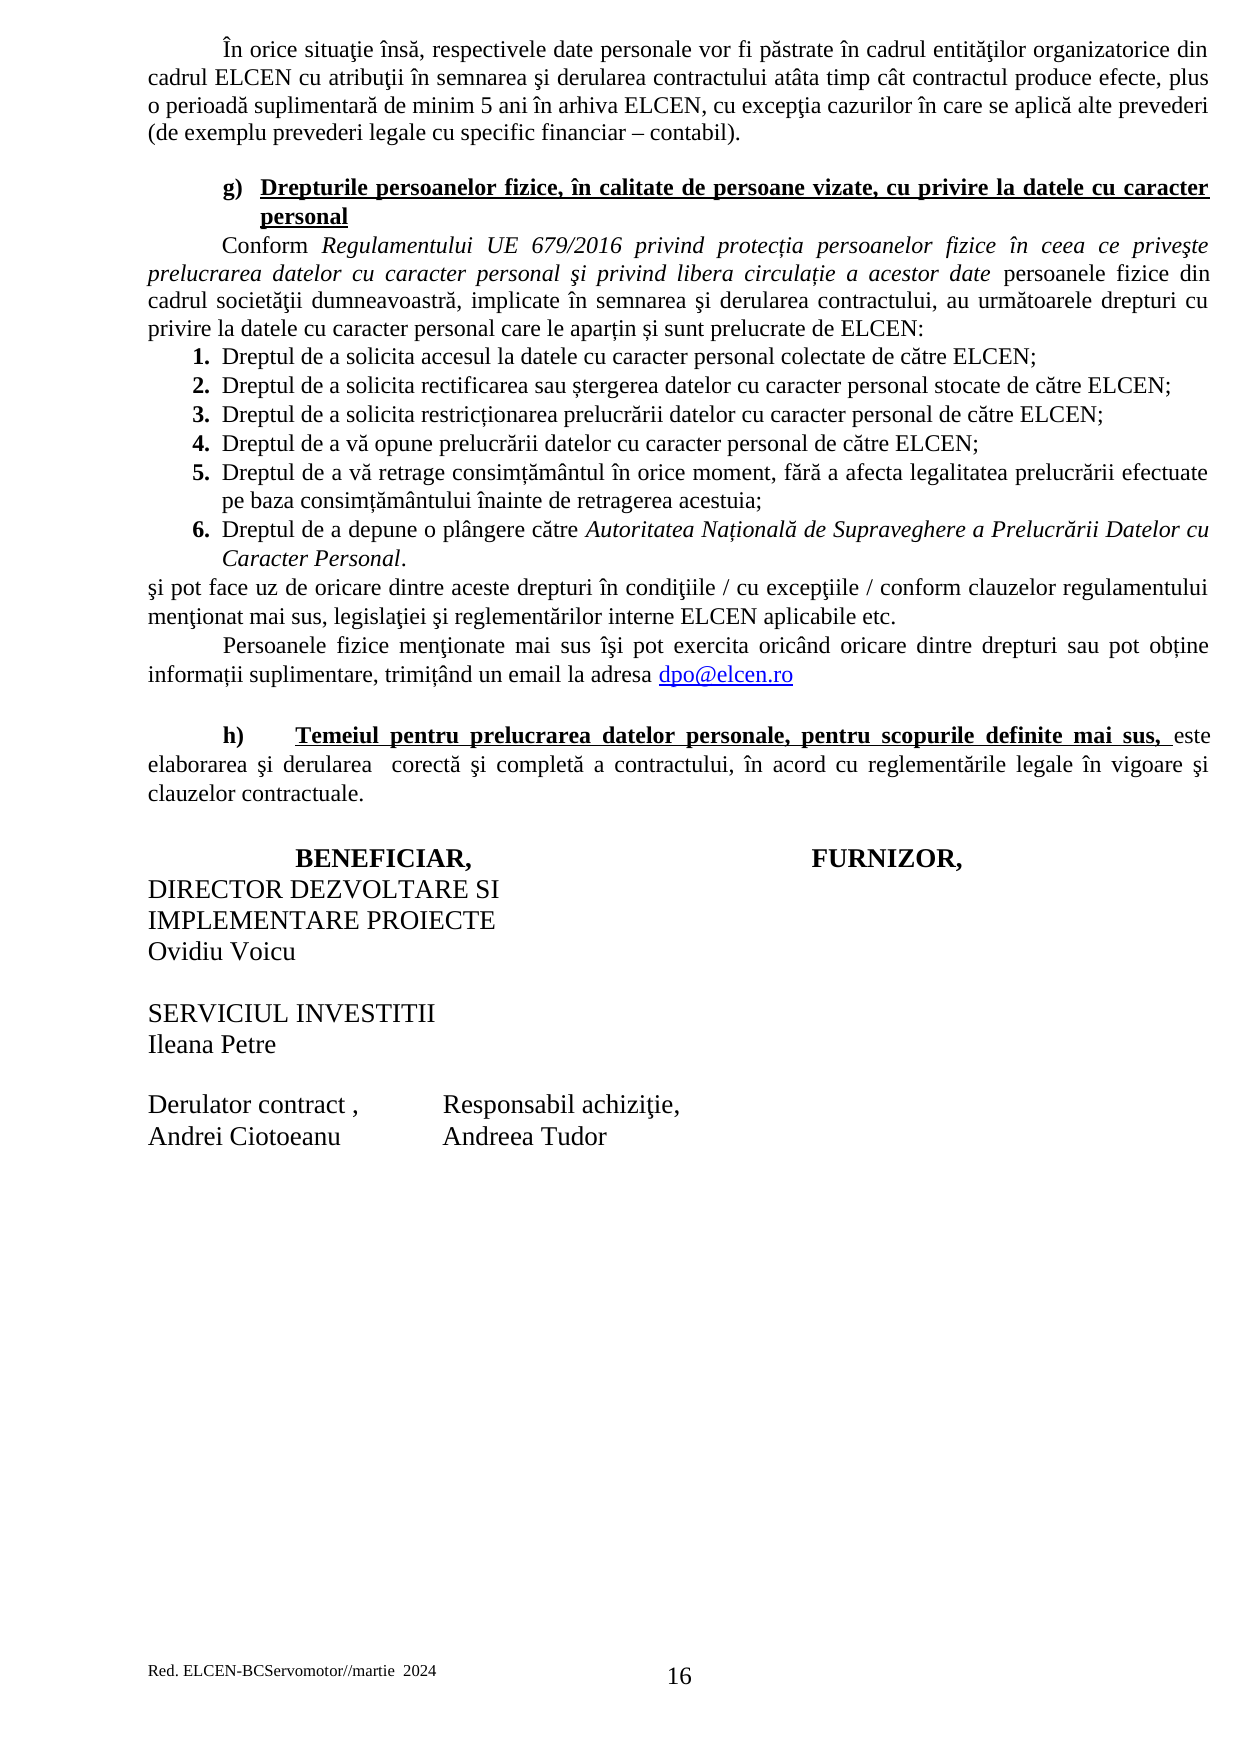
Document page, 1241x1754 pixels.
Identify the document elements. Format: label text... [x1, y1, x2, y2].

text Conform Regulamentului UE 679/2016 privind protecția persoanelor fizice în ceea ce priveşte prelucrarea datelor cu caracter personal şi privind libera circulație a acestor date persoanele fizice din cadrul societăţii dumneavoastră, implicate în semnarea şi derularea contractului, au următoarele drepturi cu privire la datele cu caracter personal care le aparțin și sunt prelucrate de ELCEN: [148, 231, 1211, 342]
text Andrei Ciotoeanu Andreea Tudor [148, 1120, 1211, 1151]
list Dreptul de a vă retrage consimțământul în orice moment, fără a afecta legalitatea prelucrării efectuate pe baza consimțământului înainte de retragerea acestuia; [192, 458, 1211, 514]
list Drepturile persoanelor fizice, în calitate de persoane vizate, cu privire la datele cu caracter personal [223, 173, 1211, 230]
list Dreptul de a solicita rectificarea sau ștergerea datelor cu caracter personal stocate de către ELCEN; [192, 371, 1211, 398]
list Dreptul de a vă opune prelucrării datelor cu caracter personal de către ELCEN; [192, 429, 1211, 456]
list Dreptul de a depune o plângere către Autoritatea Națională de Supraveghere a Prelucrării Datelor cu Caracter Personal. [192, 516, 1211, 572]
list Dreptul de a solicita accesul la datele cu caracter personal colectate de către ELCEN; [192, 342, 1211, 369]
text SERVICIUL INVESTITII [148, 997, 1211, 1029]
text Ileana Petre [148, 1029, 1211, 1060]
text Derulator contract , Responsabil achiziţie, [148, 1088, 1211, 1120]
list şi pot face uz de oricare dintre aceste drepturi în condiţiile / cu excepţiile / conform clauzelor regulamentului menţionat mai sus, legislaţiei şi reglementărilor interne ELCEN aplicabile etc. [148, 573, 1211, 630]
text În orice situaţie însă, respectivele date personale vor fi păstrate în cadrul entităţilor organizatorice din cadrul ELCEN cu atribuţii în semnarea şi derularea contractului atâta timp cât contractul produce efecte, plus o perioadă suplimentară de minim 5 ani în arhiva ELCEN, cu excepţia cazurilor în care se aplică alte prevederi (de exemplu prevederi legale cu specific financiar – contabil). [148, 35, 1211, 146]
list Temeiul pentru prelucrarea datelor personale, pentru scopurile definite mai sus, este elaborarea şi derularea corectă şi completă a contractului, în acord cu reglementările legale în vigoare şi clauzelor contractuale. [148, 721, 1211, 807]
text BENEFICIAR, FURNIZOR, [221, 842, 1211, 873]
text IMPLEMENTARE PROIECTE [148, 904, 1211, 935]
text Ovidiu Voicu [148, 935, 1211, 966]
text DIRECTOR DEZVOLTARE SI [148, 873, 1211, 904]
list Dreptul de a solicita restricționarea prelucrării datelor cu caracter personal de către ELCEN; [192, 400, 1211, 427]
text Persoanele fizice menţionate mai sus îşi pot exercita oricând oricare dintre drepturi sau pot obține informații suplimentare, trimițând un email la adresa dpo@elcen.ro [148, 631, 1211, 688]
